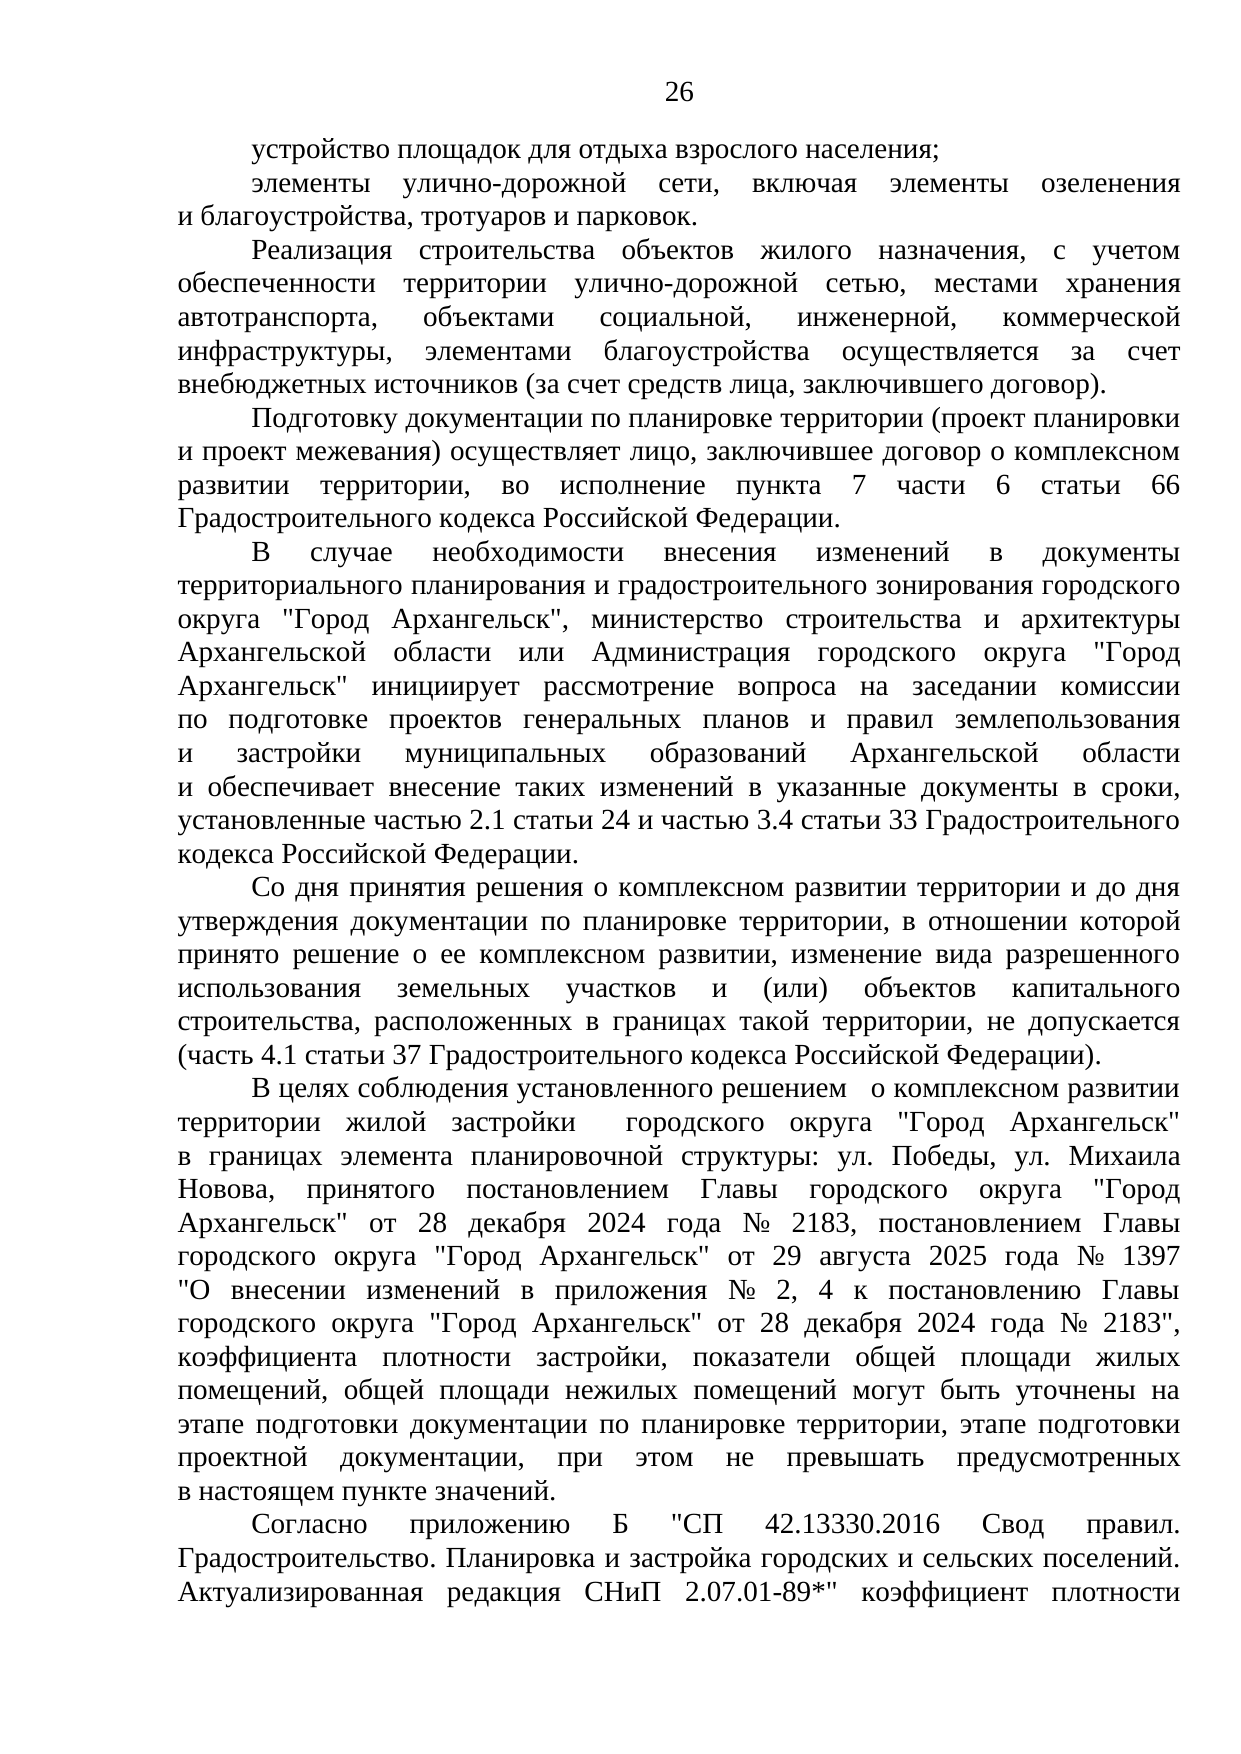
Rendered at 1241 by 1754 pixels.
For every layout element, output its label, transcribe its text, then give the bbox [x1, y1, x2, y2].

text устройство площадок для отдыха взрослого населения; [177, 131, 1181, 165]
text элементы улично-дорожной сети, включая элементы озеленения и благоустройства, тротуаров и парковок. [177, 165, 1181, 232]
text Реализация строительства объектов жилого назначения, с учетом обеспеченности территории улично-дорожной сетью, местами хранения автотранспорта, объектами социальной, инженерной, коммерческой инфраструктуры, элементами благоустройства осуществляется за счет внебюджетных источников (за счет средств лица, заключившего договор). [177, 232, 1181, 400]
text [177, 1507, 1181, 1607]
text Со дня принятия решения о комплексном развитии территории и до дня утверждения документации по планировке территории, в отношении которой принято решение о ее комплексном развитии, изменение вида разрешенного использования земельных участков и (или) объектов капитального строительства, расположенных в границах такой территории, не допускается (часть 4.1 статьи 37 Градостроительного кодекса Российской Федерации). [177, 869, 1181, 1071]
text Подготовку документации по планировке территории (проект планировки и проект межевания) осуществляет лицо, заключившее договор о комплексном развитии территории, во исполнение пункта 7 части 6 статьи 66 Градостроительного кодекса Российской Федерации. [177, 400, 1181, 534]
text В случае необходимости внесения изменений в документы территориального планирования и градостроительного зонирования городского округа "Город Архангельск", министерство строительства и архитектуры Архангельской области или Администрация городского округа "Город Архангельск" инициирует рассмотрение вопроса на заседании комиссии по подготовке проектов генеральных планов и правил землепользования и застройки муниципальных образований Архангельской области и обеспечивает внесение таких изменений в указанные документы в сроки, установленные частью 2.1 статьи 24 и частью 3.4 статьи 33 Градостроительного кодекса Российской Федерации. [177, 534, 1181, 869]
text В целях соблюдения установленного решением о комплексном развитии территории жилой застройки городского округа "Город Архангельск" в границах элемента планировочной структуры: ул. Победы, ул. Михаила Новова, принятого постановлением Главы городского округа "Город Архангельск" от 28 декабря 2024 года № 2183, постановлением Главы городского округа "Город Архангельск" от 29 августа 2025 года № 1397 "О внесении изменений в приложения № 2, 4 к постановлению Главы городского округа "Город Архангельск" от 28 декабря 2024 года № 2183", коэффициента плотности застройки, показатели общей площади жилых помещений, общей площади нежилых помещений могут быть уточнены на этапе подготовки документации по планировке территории, этапе подготовки проектной документации, при этом не превышать предусмотренных в настоящем пункте значений. [177, 1071, 1181, 1507]
